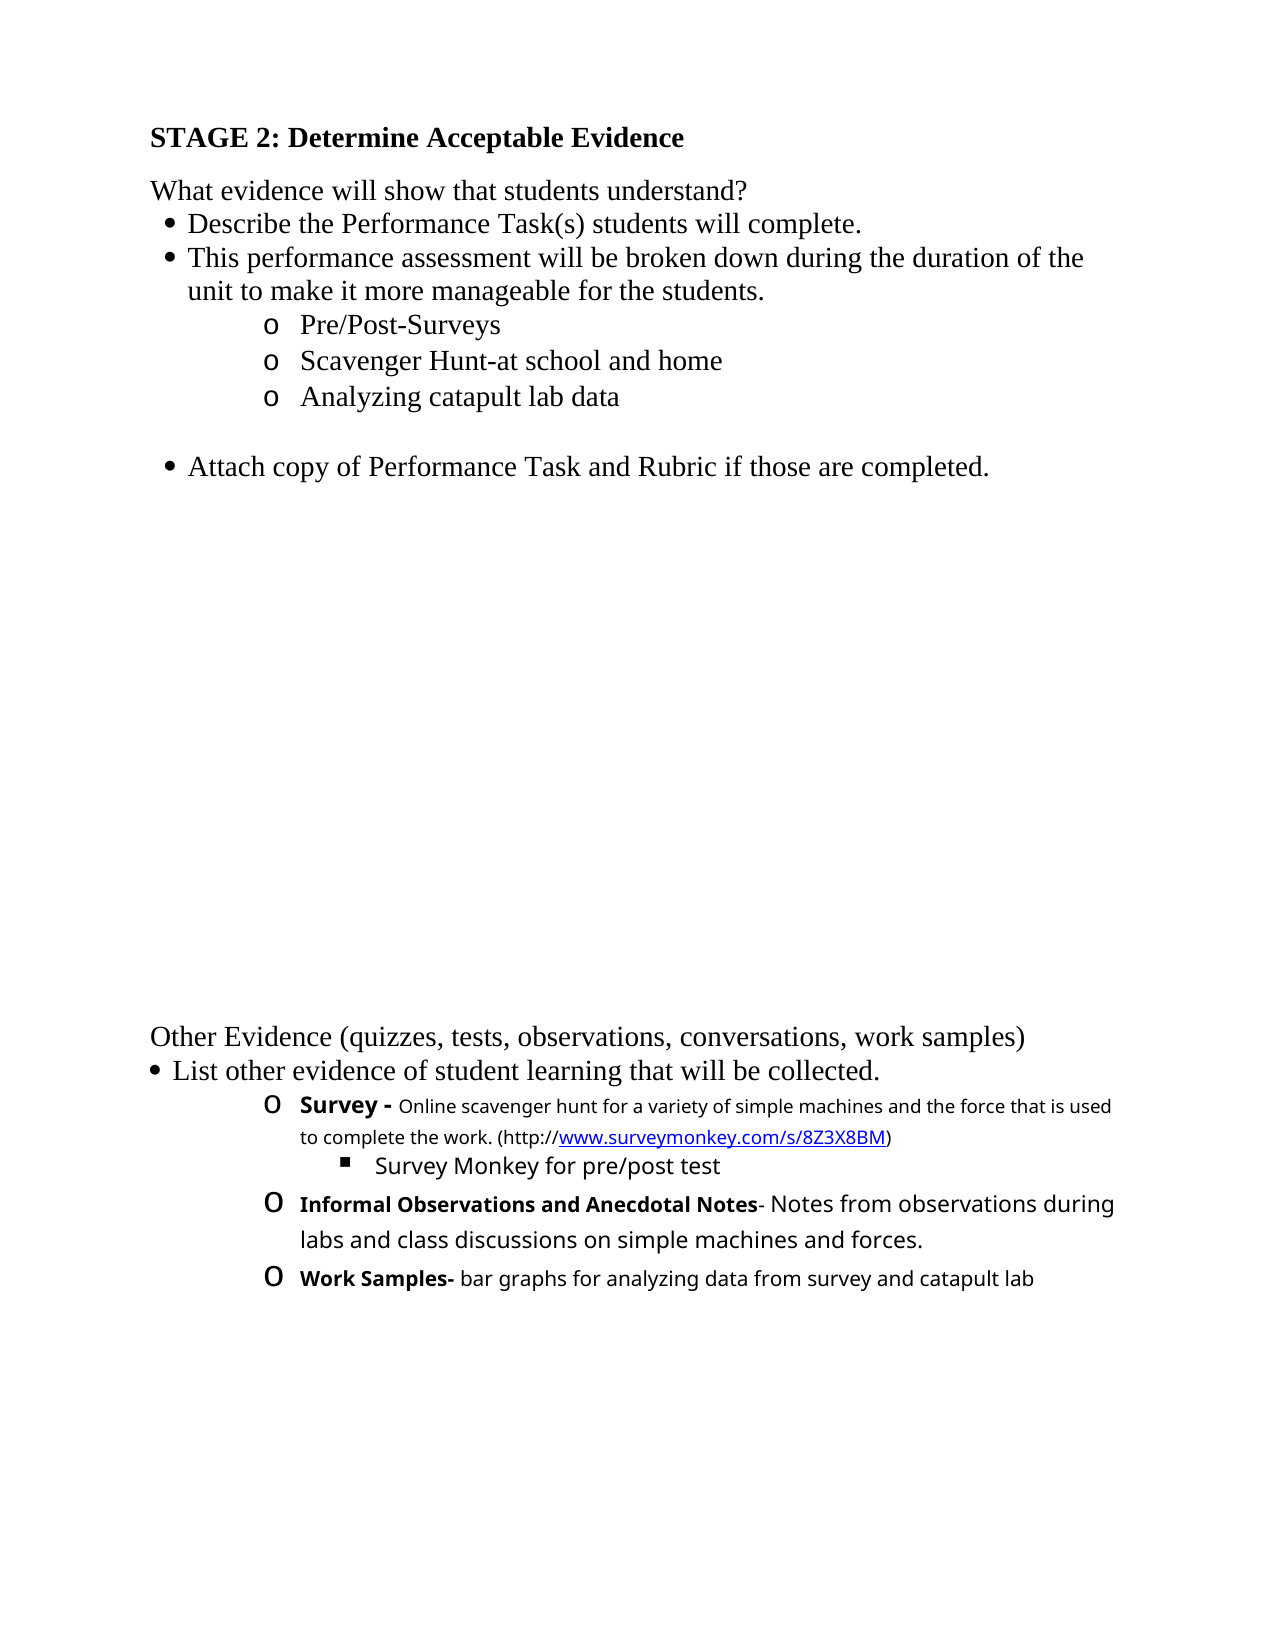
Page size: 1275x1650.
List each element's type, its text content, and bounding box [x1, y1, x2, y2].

text STAGE 2: Determine Acceptable Evidence [150, 120, 1125, 153]
list Describe the Performance Task(s) students will complete. [165, 206, 1125, 240]
list This performance assessment will be broken down during the duration of the unit to make it more manageable for the students. [165, 240, 1125, 307]
text Other Evidence (quizzes, tests, observations, conversations, work samples) [150, 1019, 1125, 1053]
list Pre/Post-Surveys [262, 307, 1125, 343]
list List other evidence of student learning that will be collected. [150, 1053, 1125, 1086]
list Work Samples- bar graphs for analyzing data from survey and catapult lab [262, 1255, 1125, 1297]
text What evidence will show that students understand? [150, 173, 1125, 206]
list Informal Observations and Anecdotal Notes- Notes from observations during labs and class discussions on simple machines and forces. [262, 1181, 1125, 1255]
list Analyzing catapult lab data [262, 379, 1125, 415]
list Attach copy of Performance Task and Rubric if those are completed. [165, 449, 1125, 482]
list Survey - Online scavenger hunt for a variety of simple machines and the force that is used to complete the work. (http://www.surveymonkey.com/s/8Z3X8BM) [262, 1086, 1125, 1149]
list Survey Monkey for pre/post test [337, 1149, 1125, 1181]
list Scavenger Hunt-at school and home [262, 343, 1125, 379]
